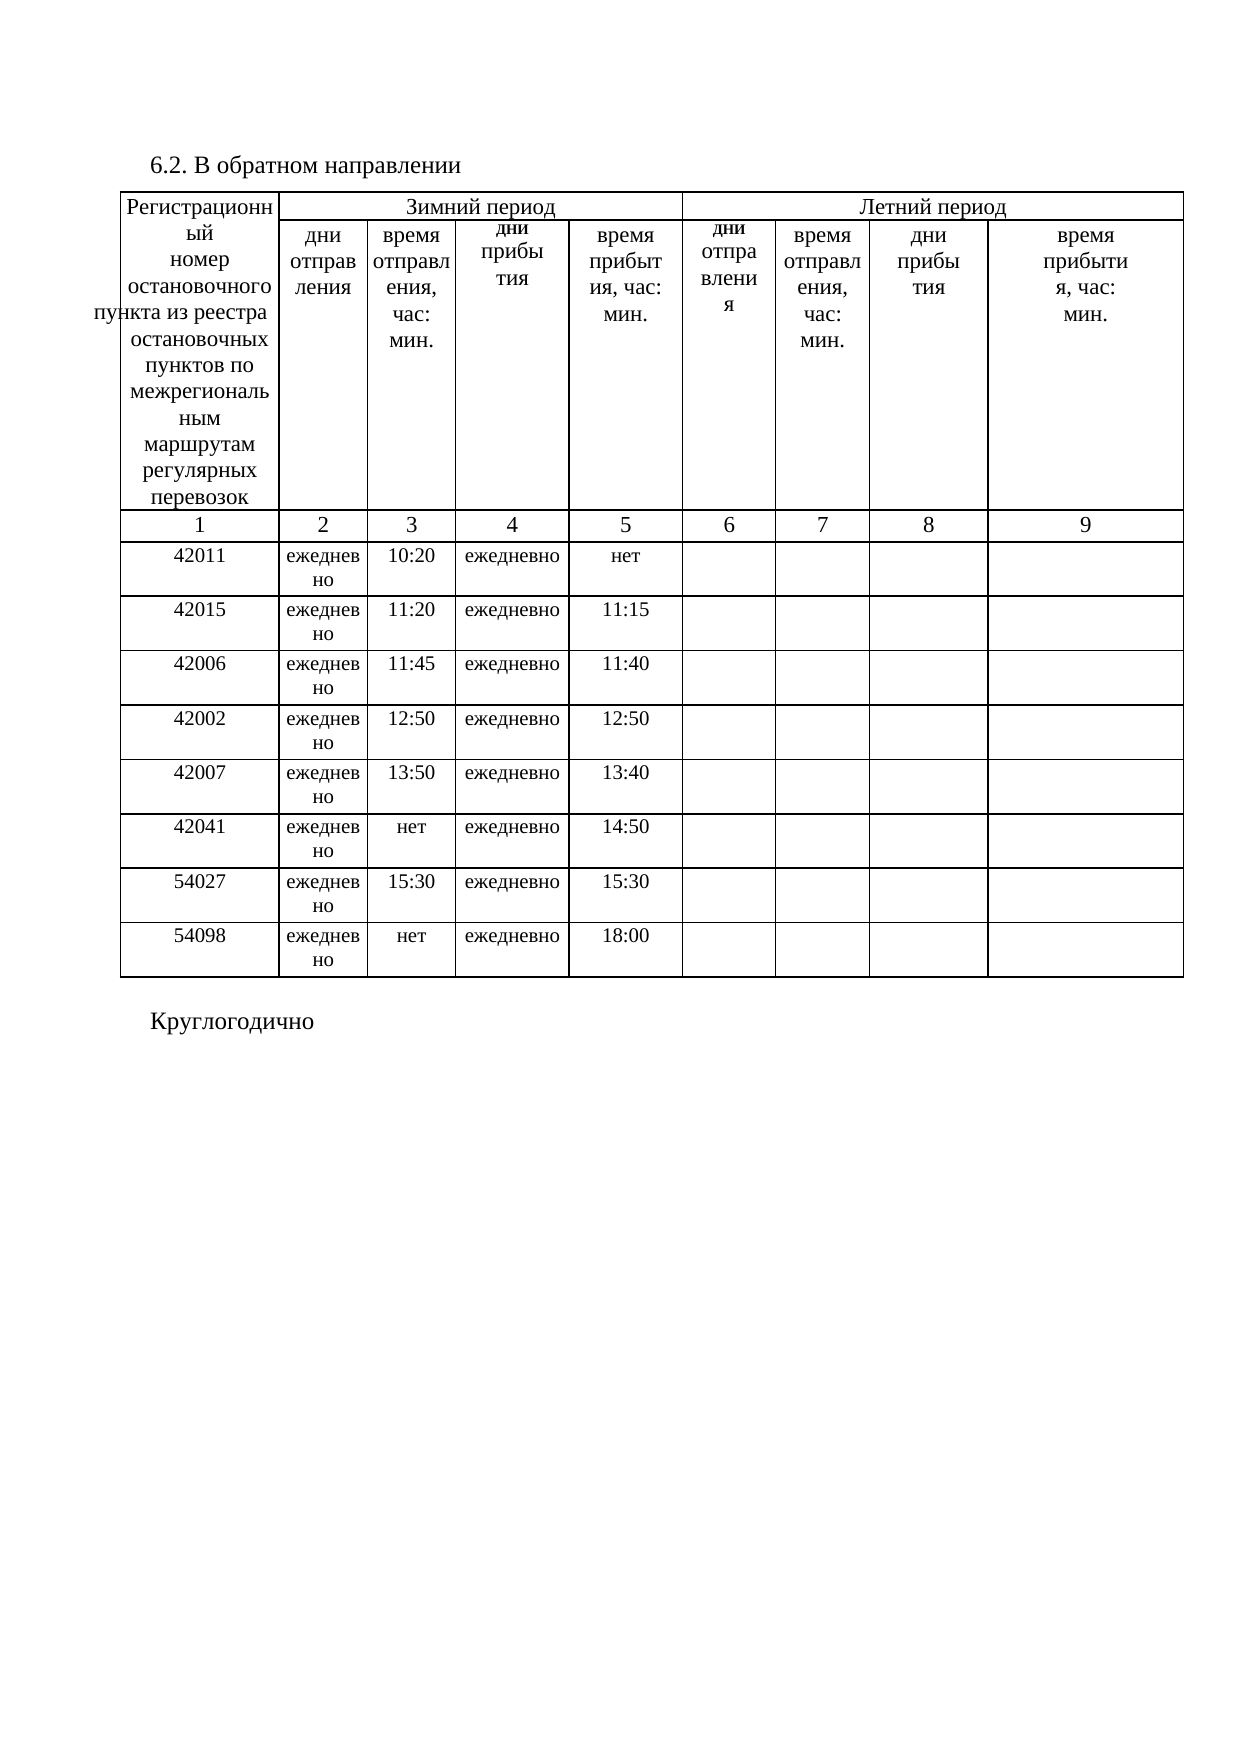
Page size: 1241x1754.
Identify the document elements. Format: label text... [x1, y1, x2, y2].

table_cell 18:00 [570, 923, 682, 976]
table_cell [989, 597, 1183, 650]
table_cell 42011 [121, 543, 278, 595]
table_cell 7 [776, 511, 869, 541]
table_cell [870, 543, 987, 595]
table_cell [776, 760, 869, 813]
table_cell [776, 869, 869, 922]
table_cell время прибыти я, час: мин. [989, 221, 1183, 509]
table_cell нет [368, 923, 455, 976]
table_cell ежедневно [456, 543, 568, 595]
table_cell ежедневно [456, 869, 568, 922]
table_cell [683, 706, 775, 758]
table_cell [776, 597, 869, 650]
table_cell 42015 [121, 597, 278, 650]
table_cell [870, 706, 987, 758]
table_cell 15:30 [368, 869, 455, 922]
text Круглогодично [150, 1006, 1090, 1035]
table_cell [870, 869, 987, 922]
table_cell [776, 923, 869, 976]
table_cell ежедневно [456, 760, 568, 813]
table_cell [989, 651, 1183, 704]
table_cell [870, 651, 987, 704]
table_cell нет [368, 815, 455, 867]
table_cell 12:50 [570, 706, 682, 758]
table_cell 15:30 [570, 869, 682, 922]
table_cell 11:45 [368, 651, 455, 704]
table_cell 13:40 [570, 760, 682, 813]
table_cell время прибыт ия, час: мин. [570, 221, 682, 509]
table_cell 13:50 [368, 760, 455, 813]
table_cell 11:20 [368, 597, 455, 650]
table_cell [989, 923, 1183, 976]
table_cell 2 [280, 511, 367, 541]
table_cell ежедневно [456, 597, 568, 650]
table_cell 10:20 [368, 543, 455, 595]
table_cell 42041 [121, 815, 278, 867]
table_cell [683, 923, 775, 976]
table_cell ежедневно [280, 706, 367, 758]
table_cell [989, 706, 1183, 758]
table_cell ежедневно [280, 651, 367, 704]
table_cell дни отправ ления [280, 221, 367, 509]
table_cell 5 [570, 511, 682, 541]
table_header Летний период [683, 193, 1183, 219]
table_cell ДНИ прибы тия [456, 221, 568, 509]
table_cell [989, 815, 1183, 867]
table_cell 4 [456, 511, 568, 541]
table_cell ежедневно [280, 543, 367, 595]
table_cell [776, 543, 869, 595]
table_cell 1 [121, 511, 278, 541]
table_cell ДНИ отпра влени я [683, 221, 775, 509]
table_header Регистрационный номер остановочного пункта из реестра остановочных пунктов по межрегиональным маршрутам регулярных перевозок [121, 193, 278, 509]
table_cell [870, 760, 987, 813]
table_cell 3 [368, 511, 455, 541]
table_cell 6 [683, 511, 775, 541]
table_cell [870, 597, 987, 650]
table_cell [870, 923, 987, 976]
table_cell ежедневно [280, 869, 367, 922]
table_cell ежедневно [456, 923, 568, 976]
table_cell [776, 815, 869, 867]
table_cell [870, 815, 987, 867]
table_cell [776, 651, 869, 704]
table_cell [989, 543, 1183, 595]
table_cell [683, 760, 775, 813]
table_cell 11:40 [570, 651, 682, 704]
table_cell 14:50 [570, 815, 682, 867]
table_cell время отправл ения, час: мин. [776, 221, 869, 509]
table_cell ежедневно [280, 597, 367, 650]
table_cell 12:50 [368, 706, 455, 758]
table_cell дни прибы тия [870, 221, 987, 509]
table_cell ежедневно [280, 815, 367, 867]
table_cell [776, 706, 869, 758]
table_cell [683, 815, 775, 867]
table_cell 42002 [121, 706, 278, 758]
table_cell ежедневно [456, 706, 568, 758]
table_cell 42007 [121, 760, 278, 813]
table_cell 42006 [121, 651, 278, 704]
table_cell 11:15 [570, 597, 682, 650]
table_cell нет [570, 543, 682, 595]
text 6.2. В обратном направлении [150, 150, 1090, 179]
table_cell 8 [870, 511, 987, 541]
table_cell ежедневно [280, 923, 367, 976]
table_cell 54027 [121, 869, 278, 922]
table_cell ежедневно [456, 815, 568, 867]
table_cell ежедневно [456, 651, 568, 704]
table_cell 9 [989, 511, 1183, 541]
table_cell [683, 543, 775, 595]
table_cell [683, 597, 775, 650]
table_cell ежедневно [280, 760, 367, 813]
table_cell [683, 651, 775, 704]
table_cell [989, 760, 1183, 813]
table_header Зимний период [280, 193, 682, 219]
table_cell [683, 869, 775, 922]
table_cell 54098 [121, 923, 278, 976]
table_cell время отправл ения, час: мин. [368, 221, 455, 509]
table_cell [989, 869, 1183, 922]
